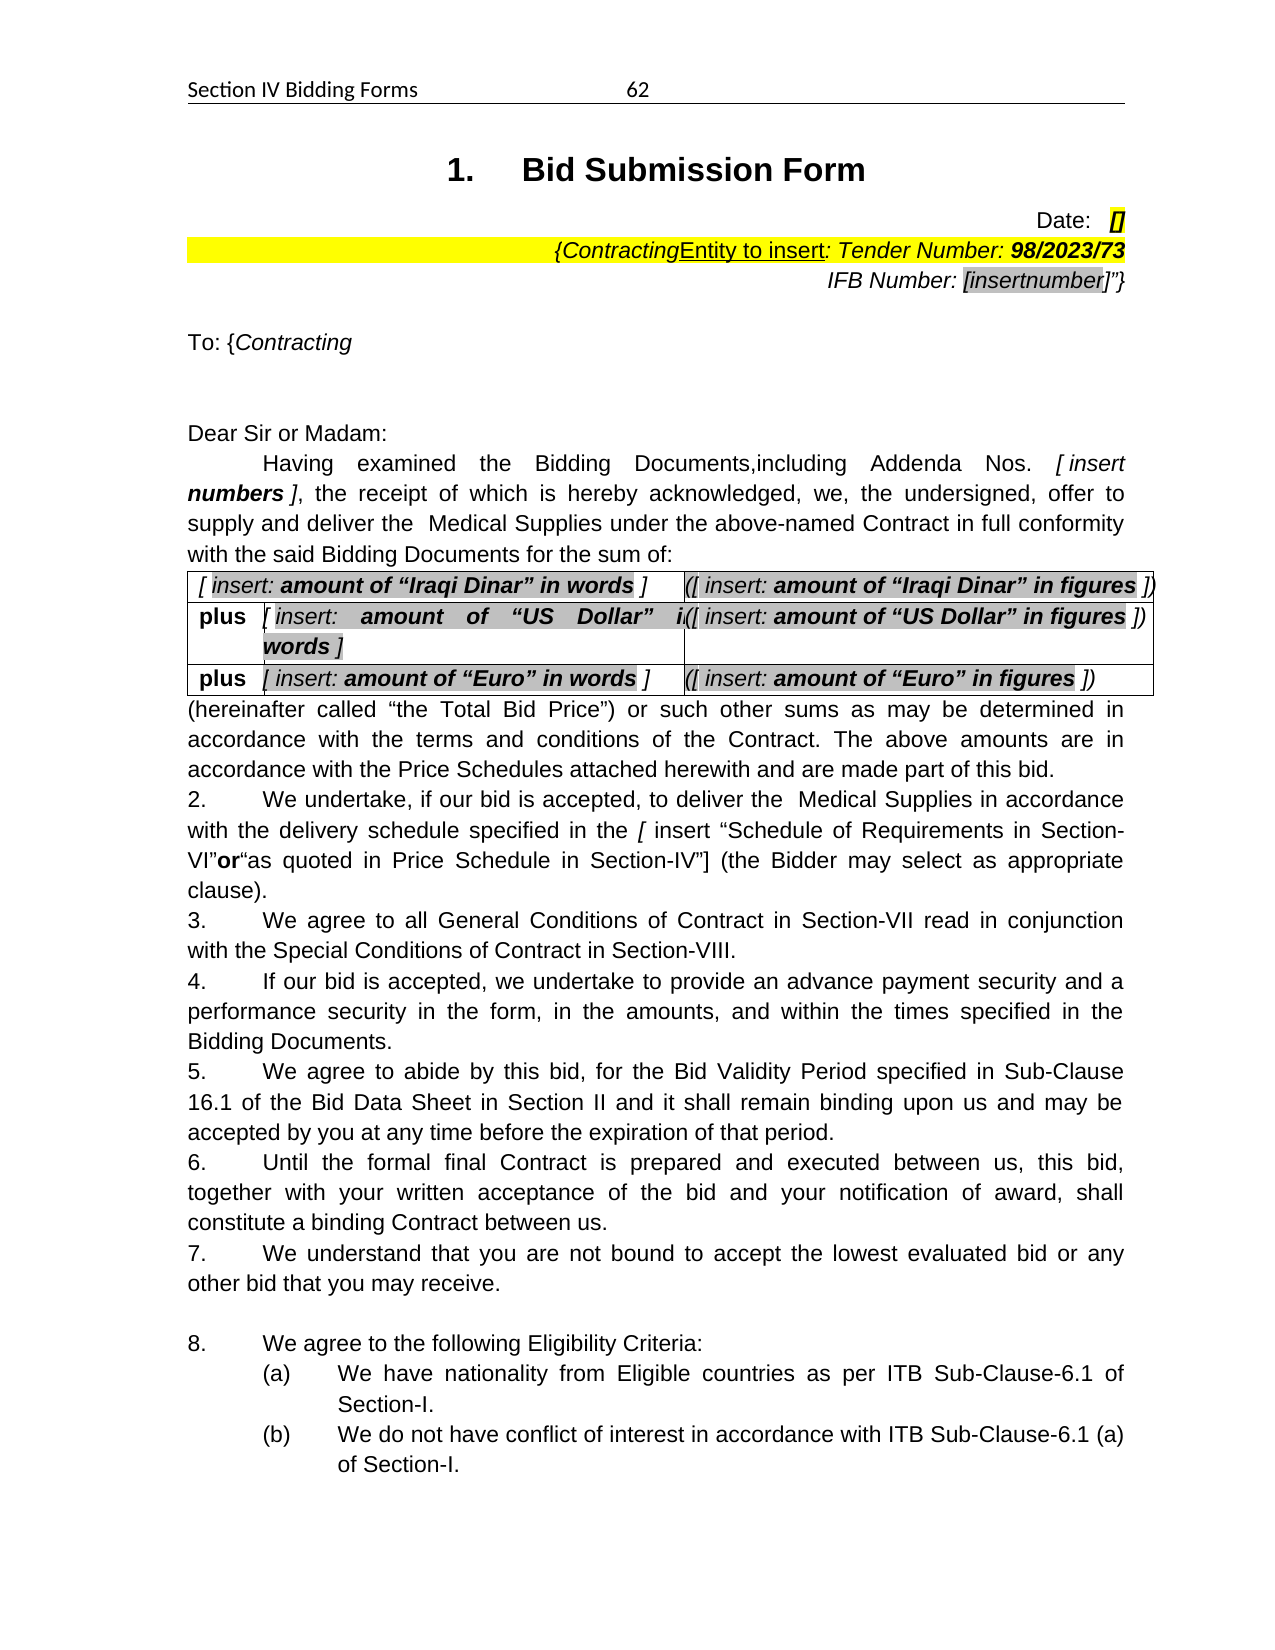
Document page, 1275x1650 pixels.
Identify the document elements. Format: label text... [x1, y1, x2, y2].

text Dear Sir or Madam: [187, 420, 1125, 446]
text 6. Until the formal final Contract is prepared and executed between us, this bid, together with your written acceptance of the bid and your notification of award, shall constitute a binding Contract between us. [187, 1149, 1125, 1236]
table_header [ insert: amount of “Iraqi Dinar” in words ] [188, 572, 684, 602]
text Date: [] [187, 207, 1110, 233]
text {ContractingEntity to insert: Tender Number: 98/2023/73 [187, 237, 562, 263]
text 3. We agree to all General Conditions of Contract in Section-VII read in conjunction with the Special Conditions of Contract in Section-VIII. [187, 907, 1125, 964]
text 5. We agree to abide by this bid, for the Bid Validity Period specified in Sub-Clause 16.1 of the Bid Data Sheet in Section II and it shall remain binding upon us and may be accepted by you at any time before the expiration of that period. [187, 1058, 1125, 1145]
text 2. We undertake, if our bid is accepted, to deliver the Medical Supplies in accordance with the delivery schedule specified in the [ insert “Schedule of Requirements in Section-VI”or“as quoted in Price Schedule in Section-IV”] (the Bidder may select as appropriate clause). [187, 786, 1125, 903]
table_cell [ insert: amount of “US Dollar” in words ] [265, 603, 684, 663]
text 1. Bid Submission Form [187, 150, 1125, 188]
table_cell plus [188, 665, 264, 695]
table_header ([ insert: amount of “Iraqi Dinar” in figures ]) [685, 572, 1153, 602]
text Having examined the Bidding Documents,including Addenda Nos. [ insert numbers ], the receipt of which is hereby acknowledged, we, the undersigned, offer to supply and deliver the Medical Supplies under the above-named Contract in full conformity with the said Bidding Documents for the sum of: [187, 450, 1125, 567]
table_cell ([ insert: amount of “Euro” in figures ]) [685, 665, 1153, 695]
table_cell ([ insert: amount of “US Dollar” in figures ]) [685, 603, 1153, 663]
table_cell plus [188, 603, 264, 663]
text {ContractingEntity to insert: Tender Number: 98/2023/73 [818, 237, 1125, 263]
text (b) We do not have conflict of interest in accordance with ITB Sub-Clause-6.1 (a) of Section-I. [262, 1421, 1125, 1477]
text (a) We have nationality from Eligible countries as per ITB Sub-Clause-6.1 of Section-I. [262, 1360, 1125, 1417]
text 4. If our bid is accepted, we undertake to provide an advance payment security and a performance security in the form, in the amounts, and within the times specified in the Bidding Documents. [187, 968, 1125, 1054]
table_cell [ insert: amount of “Euro” in words ] [265, 665, 684, 695]
text (hereinafter called “the Total Bid Price”) or such other sums as may be determined in accordance with the terms and conditions of the Contract. The above amounts are in accordance with the Price Schedules attached herewith and are made part of this bid. [187, 696, 1125, 783]
text 7. We understand that you are not bound to accept the lowest evaluated bid or any other bid that you may receive. [187, 1239, 1125, 1296]
text 8. We agree to the following Eligibility Criteria: [187, 1330, 1125, 1357]
text IFB Number: [insertnumber]”} [187, 267, 963, 293]
text To: {Contracting [187, 329, 1125, 356]
